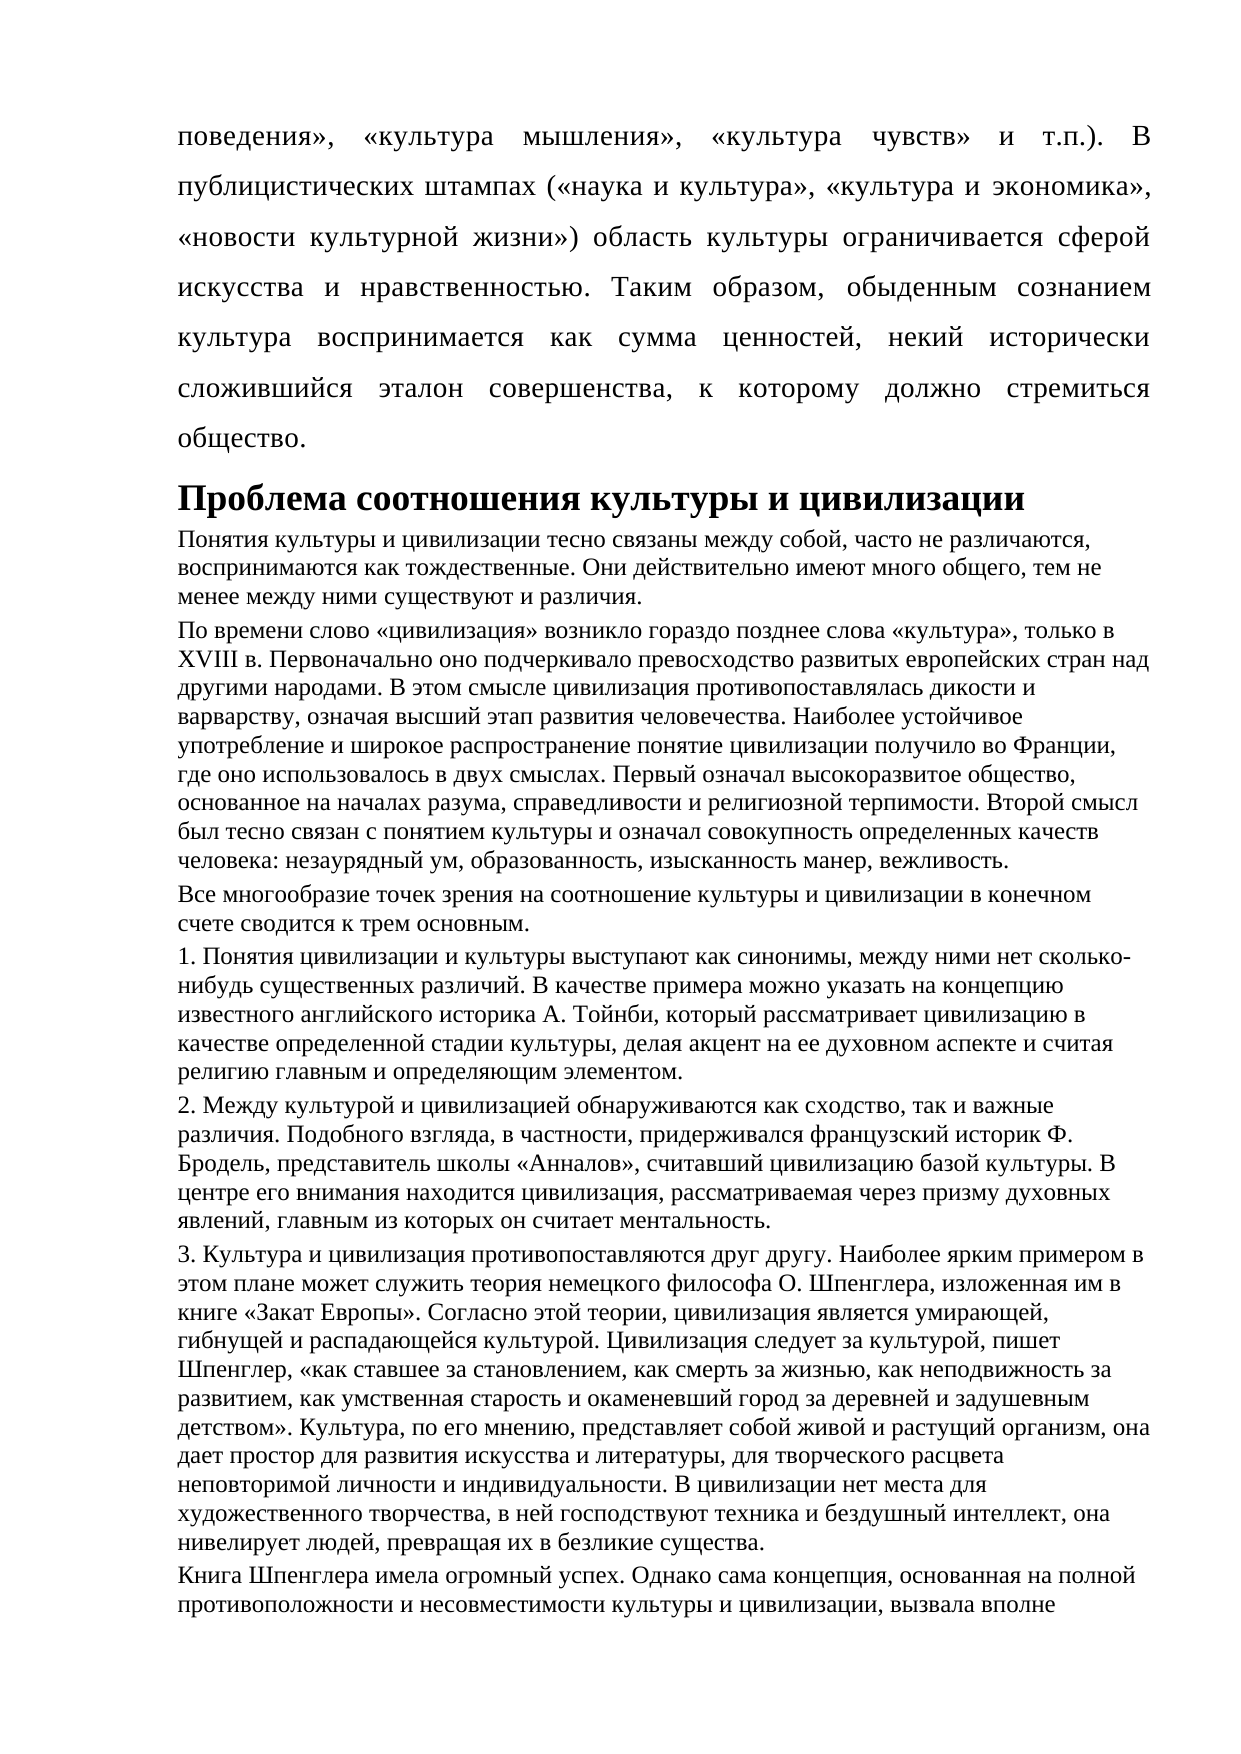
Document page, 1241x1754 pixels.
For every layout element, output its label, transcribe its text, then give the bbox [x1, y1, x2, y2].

text По времени слово «цивилизация» возникло гораздо позднее слова «культура», только в XVIII в. Первоначально оно подчеркивало превосходство развитых европейских стран над другими народами. В этом смысле цивилизация противопоставлялась дикости и варварству, означая высший этап развития человечества. Наиболее устойчивое употребление и широкое распространение понятие цивилизации получило во Франции, где оно использовалось в двух смыслах. Первый означал высокоразвитое общество, основанное на началах разума, справедливости и религиозной терпимости. Второй смысл был тесно связан с понятием культуры и означал совокупность определенных качеств человека: незаурядный ум, образованность, изысканность манер, вежливость. [177, 615, 1152, 874]
text Все многообразие точек зрения на соотношение культуры и цивилизации в конечном счете сводится к трем основным. [177, 879, 1152, 936]
text Понятия культуры и цивилизации тесно связаны между собой, часто не различаются, воспринимаются как тождественные. Они действительно имеют много общего, тем не менее между ними существуют и различия. [177, 524, 1152, 610]
text 1. Понятия цивилизации и культуры выступают как синонимы, между ними нет сколько-нибудь существенных различий. В качестве примера можно указать на концепцию известного английского историка А. Тойнби, который рассматривает цивилизацию в качестве определенной стадии культуры, делая акцент на ее духовном аспекте и считая религию главным и определяющим элементом. [177, 941, 1152, 1085]
text 2. Между культурой и цивилизацией обнаруживаются как сходство, так и важные различия. Подобного взгляда, в частности, придерживался французский историк Ф. Бродель, представитель школы «Анналов», считавший цивилизацию базой культуры. В центре его внимания находится цивилизация, рассматриваемая через призму духовных явлений, главным из которых он считает ментальность. [177, 1090, 1152, 1234]
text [177, 1561, 1152, 1618]
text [177, 118, 1152, 453]
text Проблема соотношения культуры и цивилизации [177, 475, 1152, 518]
text 3. Культура и цивилизация противопоставляются друг другу. Наиболее ярким примером в этом плане может служить теория немецкого философа О. Шпенглера, изложенная им в книге «Закат Европы». Согласно этой теории, цивилизация является умирающей, гибнущей и распадающейся культурой. Цивилизация следует за культурой, пишет Шпенглер, «как ставшее за становлением, как смерть за жизнью, как неподвижность за развитием, как умственная старость и окаменевший город за деревней и задушевным детством». Культура, по его мнению, представляет собой живой и растущий организм, она дает простор для развития искусства и литературы, для творческого расцвета неповторимой личности и индивидуальности. В цивилизации нет места для художественного творчества, в ней господствуют техника и бездушный интеллект, она нивелирует людей, превращая их в безликие существа. [177, 1239, 1152, 1555]
